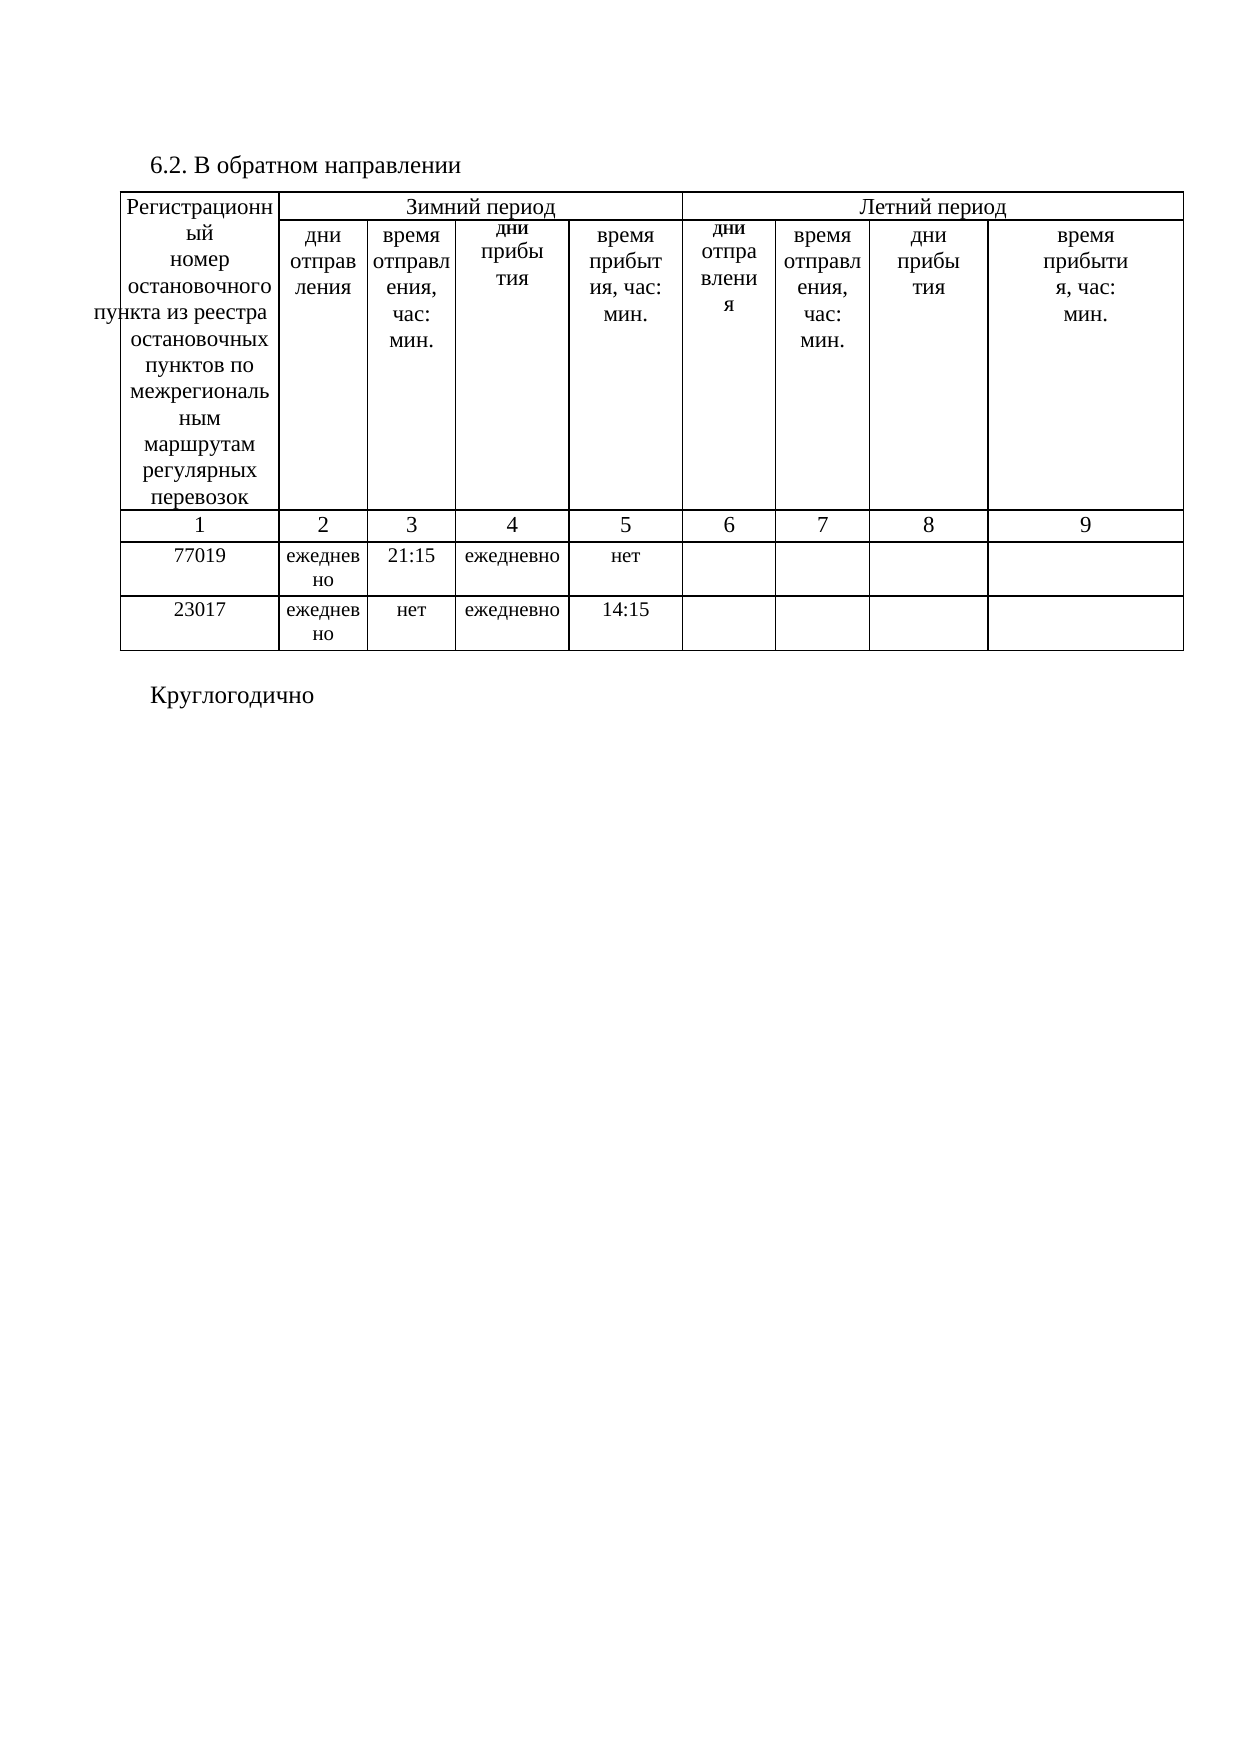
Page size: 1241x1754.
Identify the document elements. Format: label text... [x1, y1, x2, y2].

text 6.2. В обратном направлении [150, 150, 1090, 179]
table_cell ежедневно [280, 597, 367, 650]
table_cell 9 [989, 511, 1183, 541]
table_cell ДНИ прибы тия [456, 221, 568, 509]
table_cell ежедневно [280, 543, 367, 595]
table_cell время отправл ения, час: мин. [368, 221, 455, 509]
table_cell время прибыт ия, час: мин. [570, 221, 682, 509]
table_cell дни прибы тия [870, 221, 987, 509]
table_cell время отправл ения, час: мин. [776, 221, 869, 509]
table_cell время прибыти я, час: мин. [989, 221, 1183, 509]
table_header Летний период [683, 193, 1183, 219]
table_cell [776, 597, 869, 650]
table_cell [870, 543, 987, 595]
table_cell нет [368, 597, 455, 650]
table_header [121, 193, 278, 509]
table_header Зимний период [280, 193, 682, 219]
table_cell нет [570, 543, 682, 595]
table_cell ежедневно [456, 543, 568, 595]
table_cell [989, 597, 1183, 650]
table_cell 4 [456, 511, 568, 541]
table_cell 2 [280, 511, 367, 541]
table_cell ДНИ отпра влени я [683, 221, 775, 509]
table_cell 1 [121, 511, 278, 541]
table_cell 6 [683, 511, 775, 541]
table_cell [683, 597, 775, 650]
table_cell 23017 [121, 597, 278, 650]
table_cell 21:15 [368, 543, 455, 595]
table_cell [683, 543, 775, 595]
table_cell 8 [870, 511, 987, 541]
table_cell 7 [776, 511, 869, 541]
table_cell 14:15 [570, 597, 682, 650]
table_cell 3 [368, 511, 455, 541]
table_cell [870, 597, 987, 650]
table_cell [776, 543, 869, 595]
table_cell дни отправ ления [280, 221, 367, 509]
table_cell 77019 [121, 543, 278, 595]
table_cell ежедневно [456, 597, 568, 650]
text Круглогодично [150, 680, 1090, 709]
table_cell [989, 543, 1183, 595]
table_cell 5 [570, 511, 682, 541]
